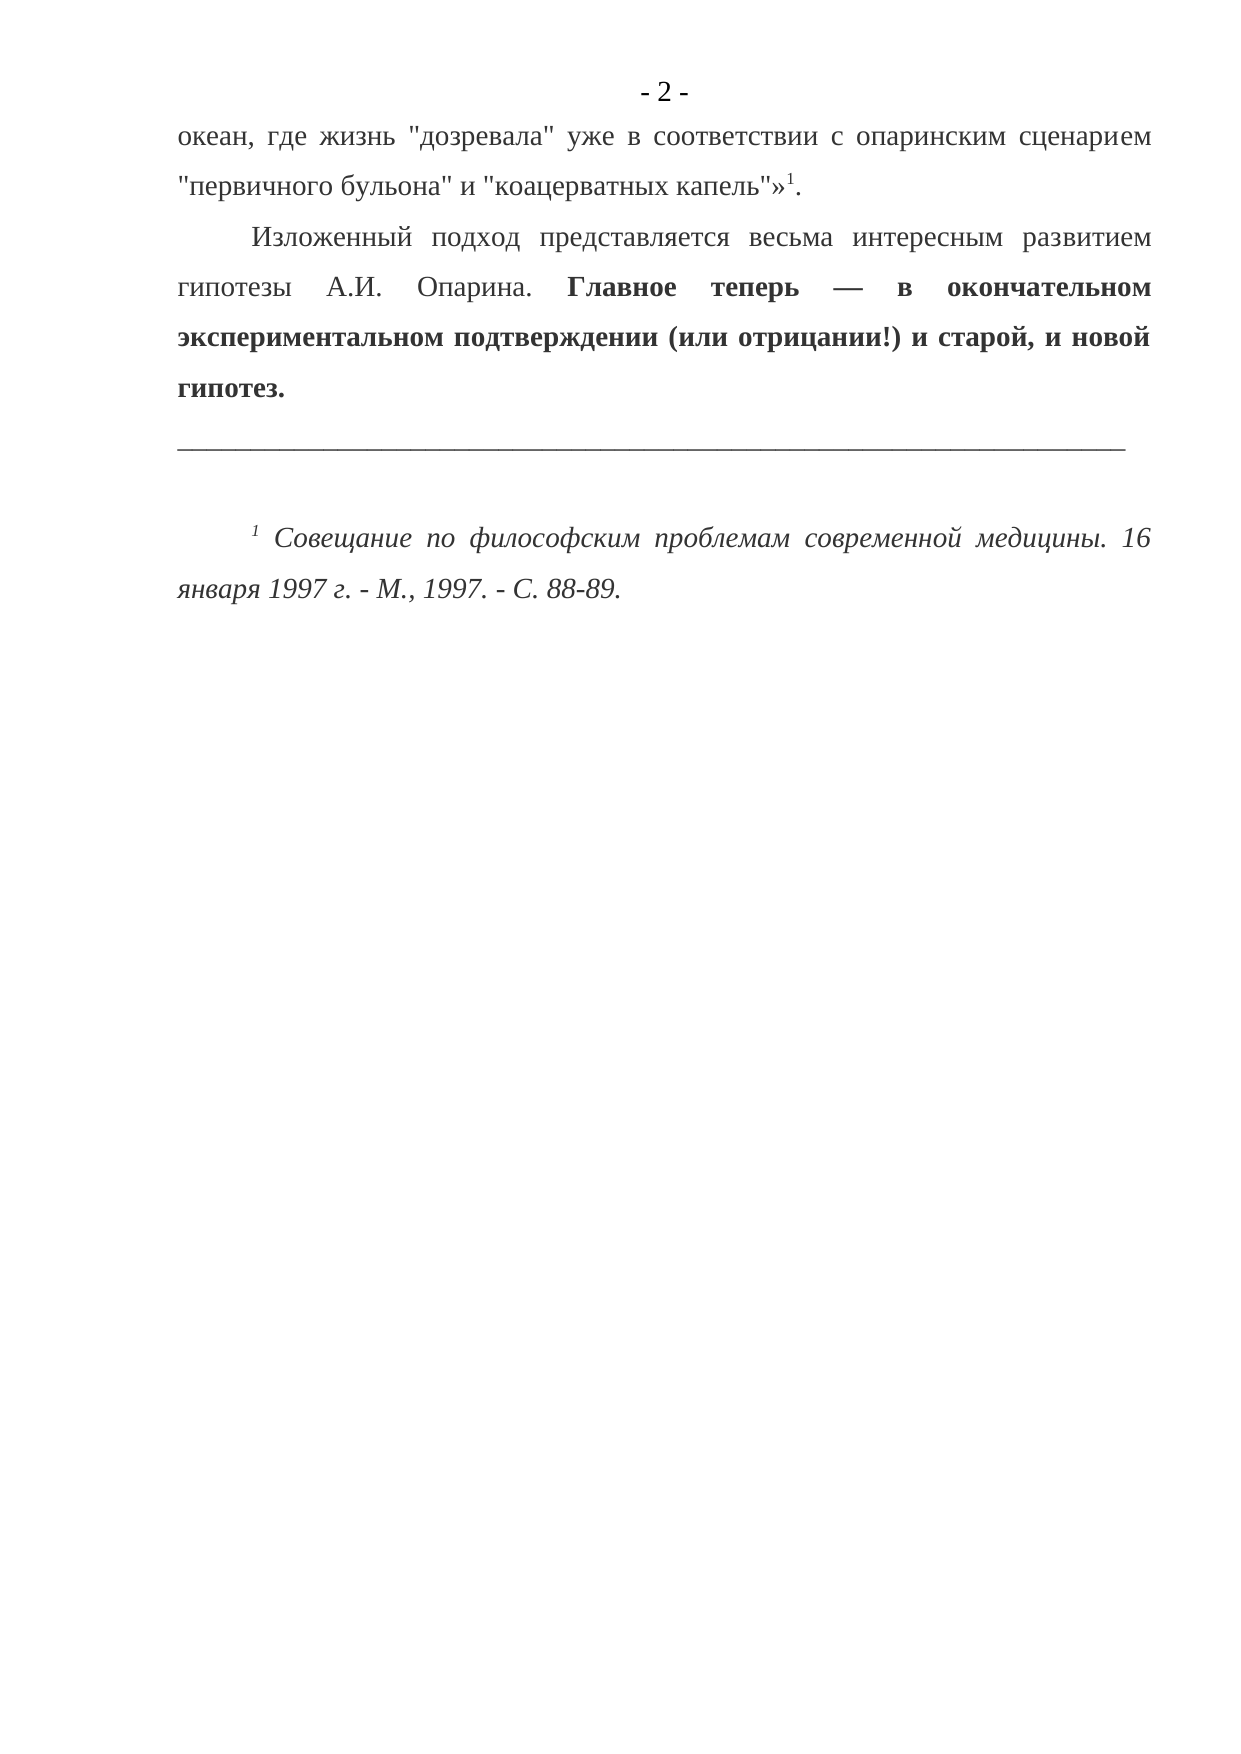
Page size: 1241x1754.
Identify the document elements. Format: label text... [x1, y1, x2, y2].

text _________________________________________________________________ [177, 420, 1152, 453]
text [177, 118, 1152, 202]
text Изложенный подход представляется весьма интересным развитием гипотезы А.И. Опарина. Главное теперь — в окончательном экспериментальном подтверждении (или отрицании!) и старой, и новой гипотез. [177, 219, 1152, 403]
text 1 Совещание по философским проблемам современной медицины. 16 января . - М., 1997. - С. 88-89. [177, 521, 1152, 604]
